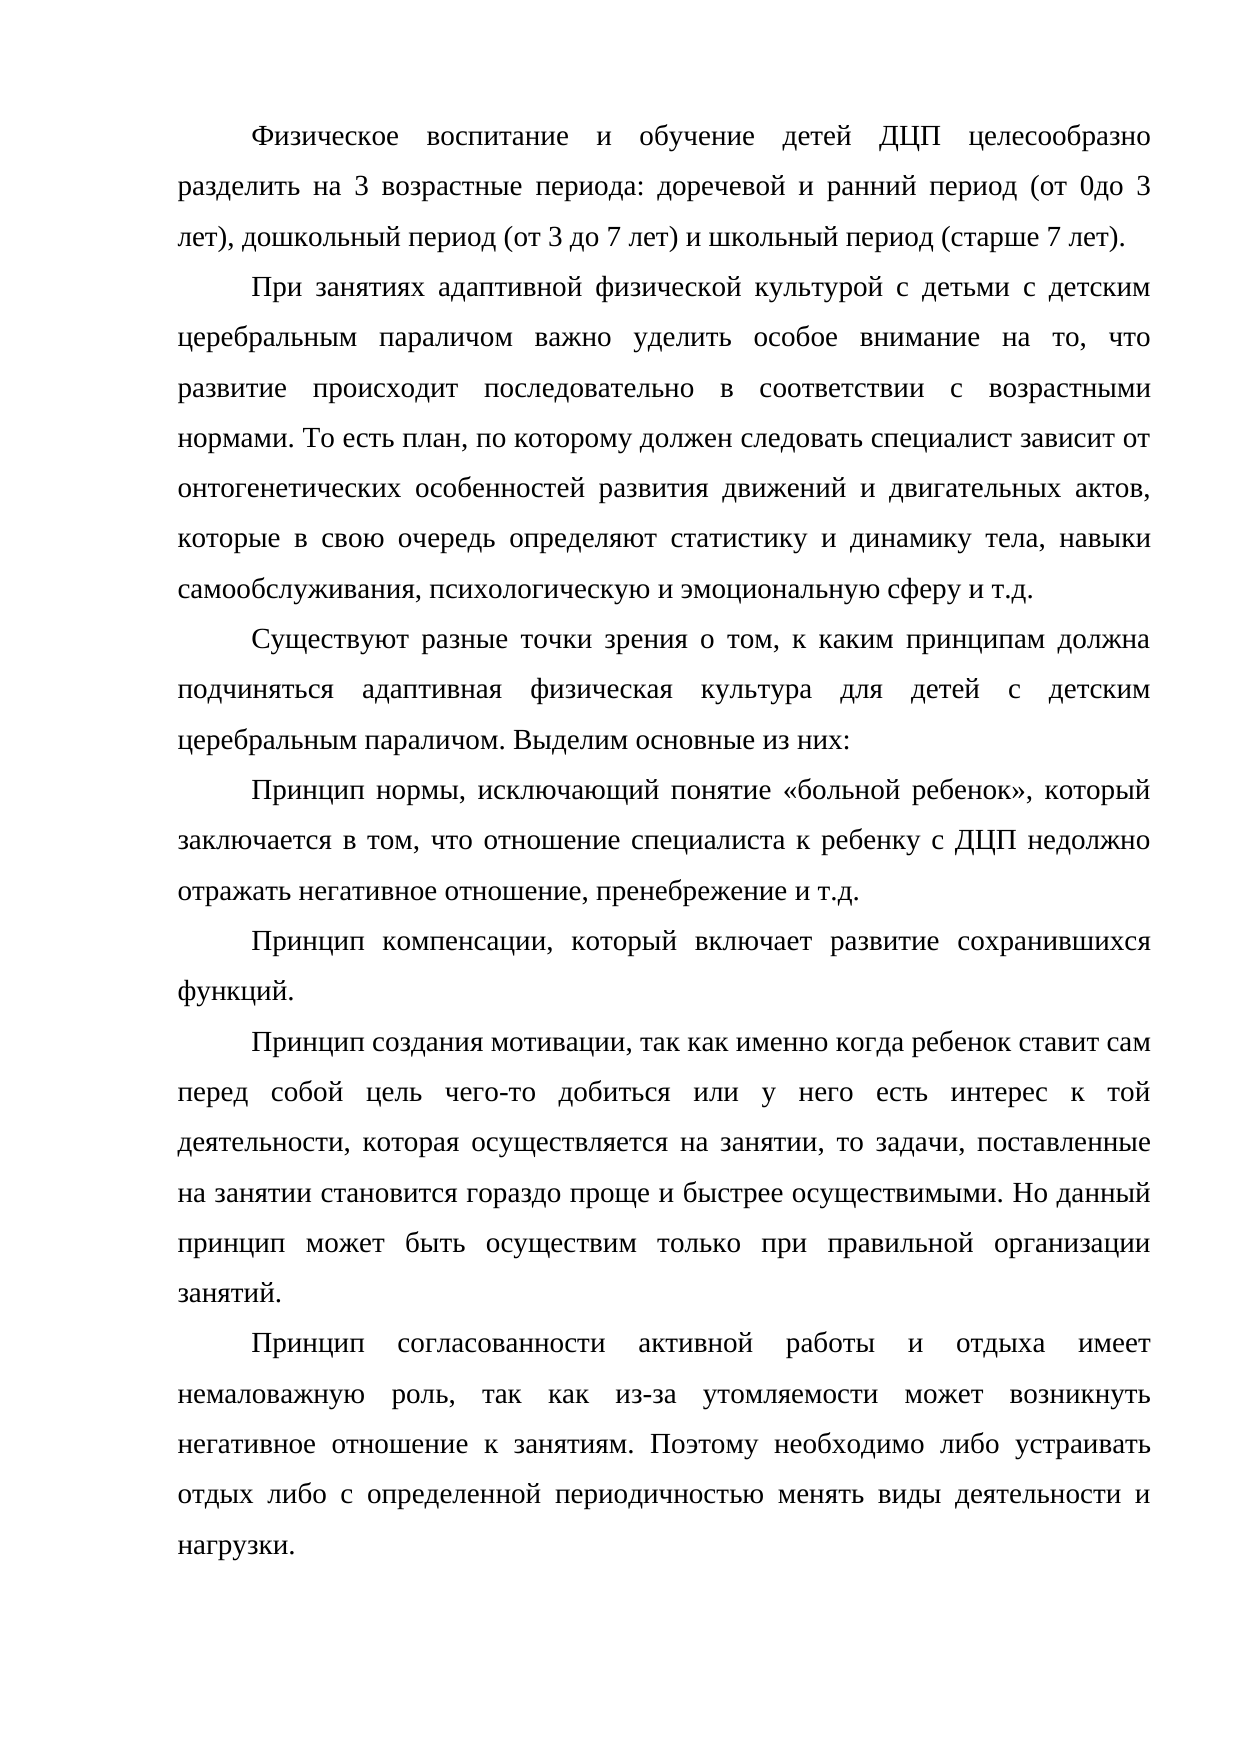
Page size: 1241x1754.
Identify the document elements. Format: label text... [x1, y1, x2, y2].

text Принцип нормы, исключающий понятие «больной ребенок», который заключается в том, что отношение специалиста к ребенку с ДЦП недолжно отражать негативное отношение, пренебрежение и т.д. [177, 772, 1152, 906]
text Принцип компенсации, который включает развитие сохранившихся функций. [177, 923, 1152, 1007]
text Принцип согласованности активной работы и отдыха имеет немаловажную роль, так как из-за утомляемости может возникнуть негативное отношение к занятиям. Поэтому необходимо либо устраивать отдых либо с определенной периодичностью менять виды деятельности и нагрузки. [177, 1326, 1152, 1560]
text Существуют разные точки зрения о том, к каким принципам должна подчиняться адаптивная физическая культура для детей с детским церебральным параличом. Выделим основные из них: [177, 621, 1152, 755]
text При занятиях адаптивной физической культурой с детьми с детским церебральным параличом важно уделить особое внимание на то, что развитие происходит последовательно в соответствии с возрастными нормами. То есть план, по которому должен следовать специалист зависит от онтогенетических особенностей развития движений и двигательных актов, которые в свою очередь определяют статистику и динамику тела, навыки самообслуживания, психологическую и эмоциональную сферу и т.д. [177, 269, 1152, 604]
text Принцип создания мотивации, так как именно когда ребенок ставит сам перед собой цель чего-то добиться или у него есть интерес к той деятельности, которая осуществляется на занятии, то задачи, поставленные на занятии становится гораздо проще и быстрее осуществимыми. Но данный принцип может быть осуществим только при правильной организации занятий. [177, 1024, 1152, 1309]
text Физическое воспитание и обучение детей ДЦП целесообразно разделить на 3 возрастные периода: доречевой и ранний период (от 0до 3 лет), дошкольный период (от 3 до 7 лет) и школьный период (старше 7 лет). [177, 118, 1152, 252]
